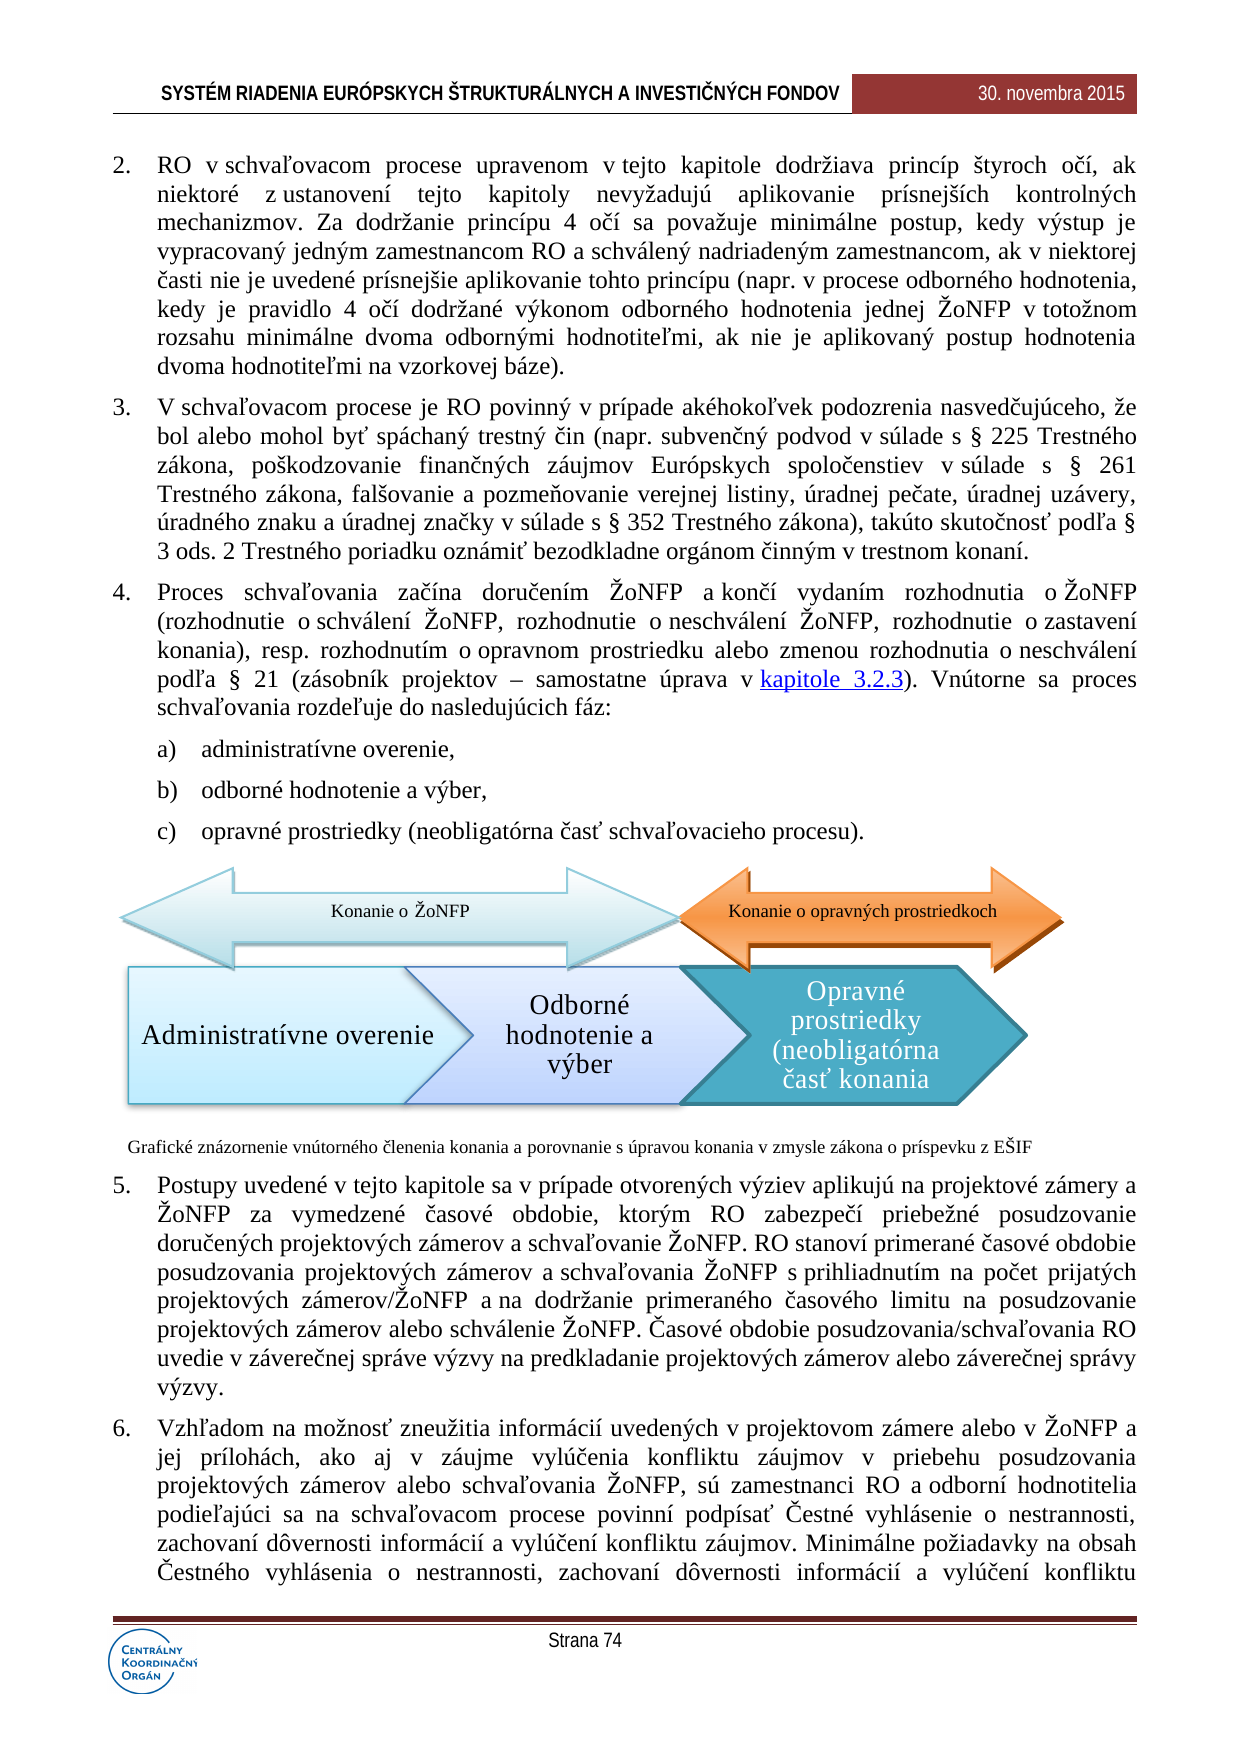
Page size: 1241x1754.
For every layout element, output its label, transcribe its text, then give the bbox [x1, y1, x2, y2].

list Proces schvaľovania začína doručením ŽoNFP a končí vydaním rozhodnutia o ŽoNFP (rozhodnutie o schválení ŽoNFP, rozhodnutie o neschválení ŽoNFP, rozhodnutie o zastavení konania), resp. rozhodnutím o opravnom prostriedku alebo zmenou rozhodnutia o neschválení podľa § 21 (zásobník projektov – samostatne úprava v kapitole 3.2.3). Vnútorne sa proces schvaľovania rozdeľuje do nasledujúcich fáz: [112, 577, 1137, 721]
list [112, 1413, 1137, 1585]
list RO v schvaľovacom procese upravenom v tejto kapitole dodržiava princíp štyroch očí, ak niektoré z ustanovení tejto kapitoly nevyžadujú aplikovanie prísnejších kontrolných mechanizmov. Za dodržanie princípu 4 očí sa považuje minimálne postup, kedy výstup je vypracovaný jedným zamestnancom RO a schválený nadriadeným zamestnancom, ak v niektorej časti nie je uvedené prísnejšie aplikovanie tohto princípu (napr. v procese odborného hodnotenia, kedy je pravidlo 4 očí dodržané výkonom odborného hodnotenia jednej ŽoNFP v totožnom rozsahu minimálne dvoma odbornými hodnotiteľmi, ak nie je aplikovaný postup hodnotenia dvoma hodnotiteľmi na vzorkovej báze). [112, 150, 1137, 380]
list administratívne overenie, [157, 734, 1137, 762]
list V schvaľovacom procese je RO povinný v prípade akéhokoľvek podozrenia nasvedčujúceho, že bol alebo mohol byť spáchaný trestný čin (napr. subvenčný podvod v súlade s § 225 Trestného zákona, poškodzovanie finančných záujmov Európskych spoločenstiev v súlade s § 261 Trestného zákona, falšovanie a pozmeňovanie verejnej listiny, úradnej pečate, úradnej uzávery, úradného znaku a úradnej značky v súlade s § 352 Trestného zákona), takúto skutočnosť podľa § 3 ods. 2 Trestného poriadku oznámiť bezodkladne orgánom činným v trestnom konaní. [112, 392, 1137, 565]
list Postupy uvedené v tejto kapitole sa v prípade otvorených výziev aplikujú na projektové zámery a ŽoNFP za vymedzené časové obdobie, ktorým RO zabezpečí priebežné posudzovanie doručených projektových zámerov a schvaľovanie ŽoNFP. RO stanoví primerané časové obdobie posudzovania projektových zámerov a schvaľovania ŽoNFP s prihliadnutím na počet prijatých projektových zámerov/ŽoNFP a na dodržanie primeraného časového limitu na posudzovanie projektových zámerov alebo schválenie ŽoNFP. Časové obdobie posudzovania/schvaľovania RO uvedie v záverečnej správe výzvy na predkladanie projektových zámerov alebo záverečnej správy výzvy. [112, 1170, 1137, 1400]
list opravné prostriedky (neobligatórna časť schvaľovacieho procesu). [157, 816, 1137, 845]
picture [106, 1627, 198, 1693]
list odborné hodnotenie a výber, [157, 775, 1137, 804]
text Grafické znázornenie vnútorného členenia konania a porovnanie s úpravou konania v zmysle zákona o príspevku z EŠIF [127, 1136, 1137, 1158]
